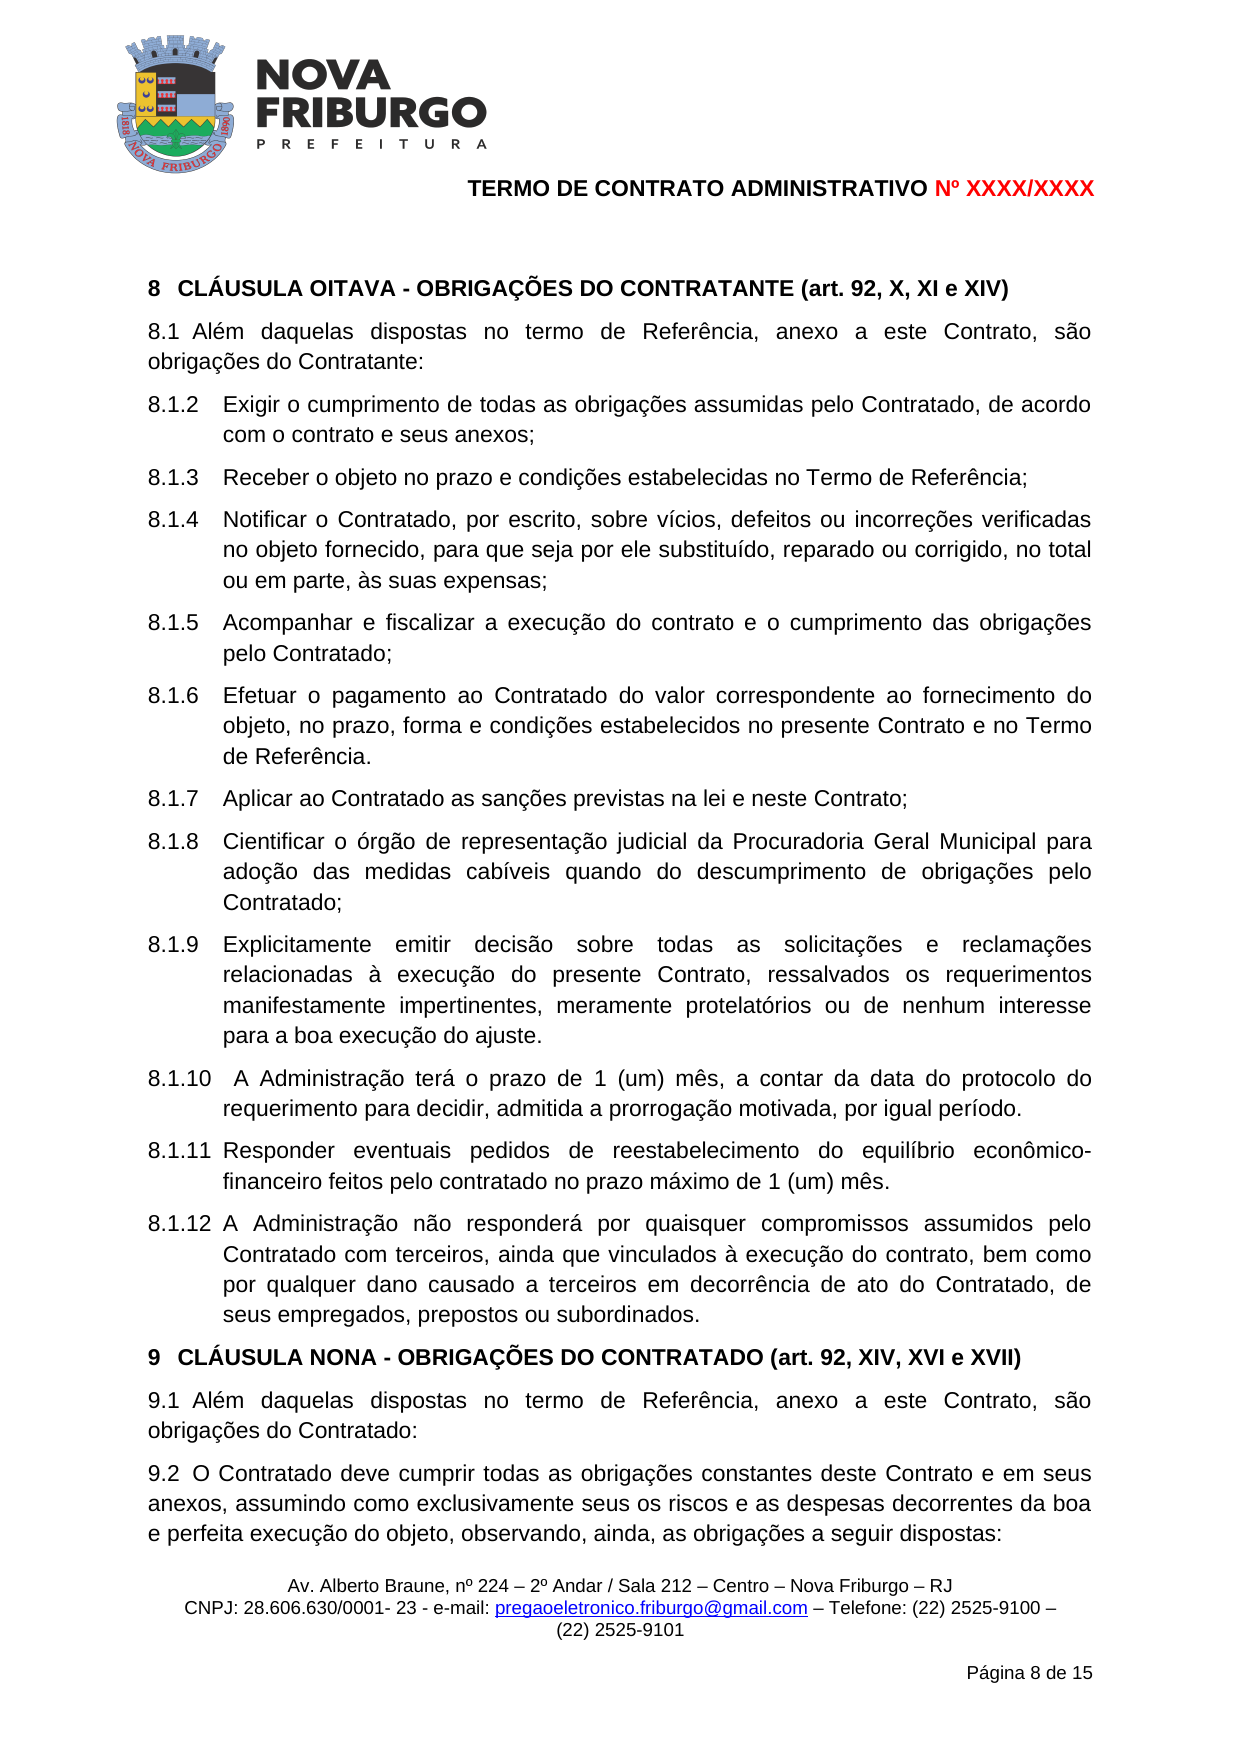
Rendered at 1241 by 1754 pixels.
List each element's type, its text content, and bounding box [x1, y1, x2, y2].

list A Administração terá o prazo de 1 (um) mês, a contar da data do protocolo do requerimento para decidir, admitida a prorrogação motivada, por igual período. [148, 1064, 1092, 1121]
list Exigir o cumprimento de todas as obrigações assumidas pelo Contratado, de acordo com o contrato e seus anexos; [148, 391, 1092, 447]
list O Contratado deve cumprir todas as obrigações constantes deste Contrato e em seus anexos, assumindo como exclusivamente seus os riscos e as despesas decorrentes da boa e perfeita execução do objeto, observando, ainda, as obrigações a seguir dispostas: [148, 1459, 1092, 1546]
list Cientificar o órgão de representação judicial da Procuradoria Geral Municipal para adoção das medidas cabíveis quando do descumprimento de obrigações pelo Contratado; [148, 828, 1092, 915]
list Além daquelas dispostas no termo de Referência, anexo a este Contrato, são obrigações do Contratante: [148, 318, 1092, 374]
list Efetuar o pagamento ao Contratado do valor correspondente ao fornecimento do objeto, no prazo, forma e condições estabelecidos no presente Contrato e no Termo de Referência. [148, 682, 1092, 769]
picture [103, 29, 500, 175]
list Acompanhar e fiscalizar a execução do contrato e o cumprimento das obrigações pelo Contratado; [148, 609, 1092, 666]
list Notificar o Contratado, por escrito, sobre vícios, defeitos ou incorreções verificadas no objeto fornecido, para que seja por ele substituído, reparado ou corrigido, no total ou em parte, às suas expensas; [148, 506, 1092, 593]
list Receber o objeto no prazo e condições estabelecidas no Termo de Referência; [148, 463, 1092, 490]
list Responder eventuais pedidos de reestabelecimento do equilíbrio econômico-financeiro feitos pelo contratado no prazo máximo de 1 (um) mês. [148, 1137, 1092, 1194]
list Além daquelas dispostas no termo de Referência, anexo a este Contrato, são obrigações do Contratado: [148, 1387, 1092, 1443]
list CLÁUSULA NONA - OBRIGAÇÕES DO CONTRATADO (art. 92, XIV, XVI e XVII) [148, 1344, 1092, 1370]
list Aplicar ao Contratado as sanções previstas na lei e neste Contrato; [148, 785, 1092, 812]
list Explicitamente emitir decisão sobre todas as solicitações e reclamações relacionadas à execução do presente Contrato, ressalvados os requerimentos manifestamente impertinentes, meramente protelatórios ou de nenhum interesse para a boa execução do ajuste. [148, 931, 1092, 1048]
list CLÁUSULA OITAVA - OBRIGAÇÕES DO CONTRATANTE (art. 92, X, XI e XIV) [148, 275, 1092, 301]
list A Administração não responderá por quaisquer compromissos assumidos pelo Contratado com terceiros, ainda que vinculados à execução do contrato, bem como por qualquer dano causado a terceiros em decorrência de ato do Contratado, de seus empregados, prepostos ou subordinados. [148, 1210, 1092, 1327]
